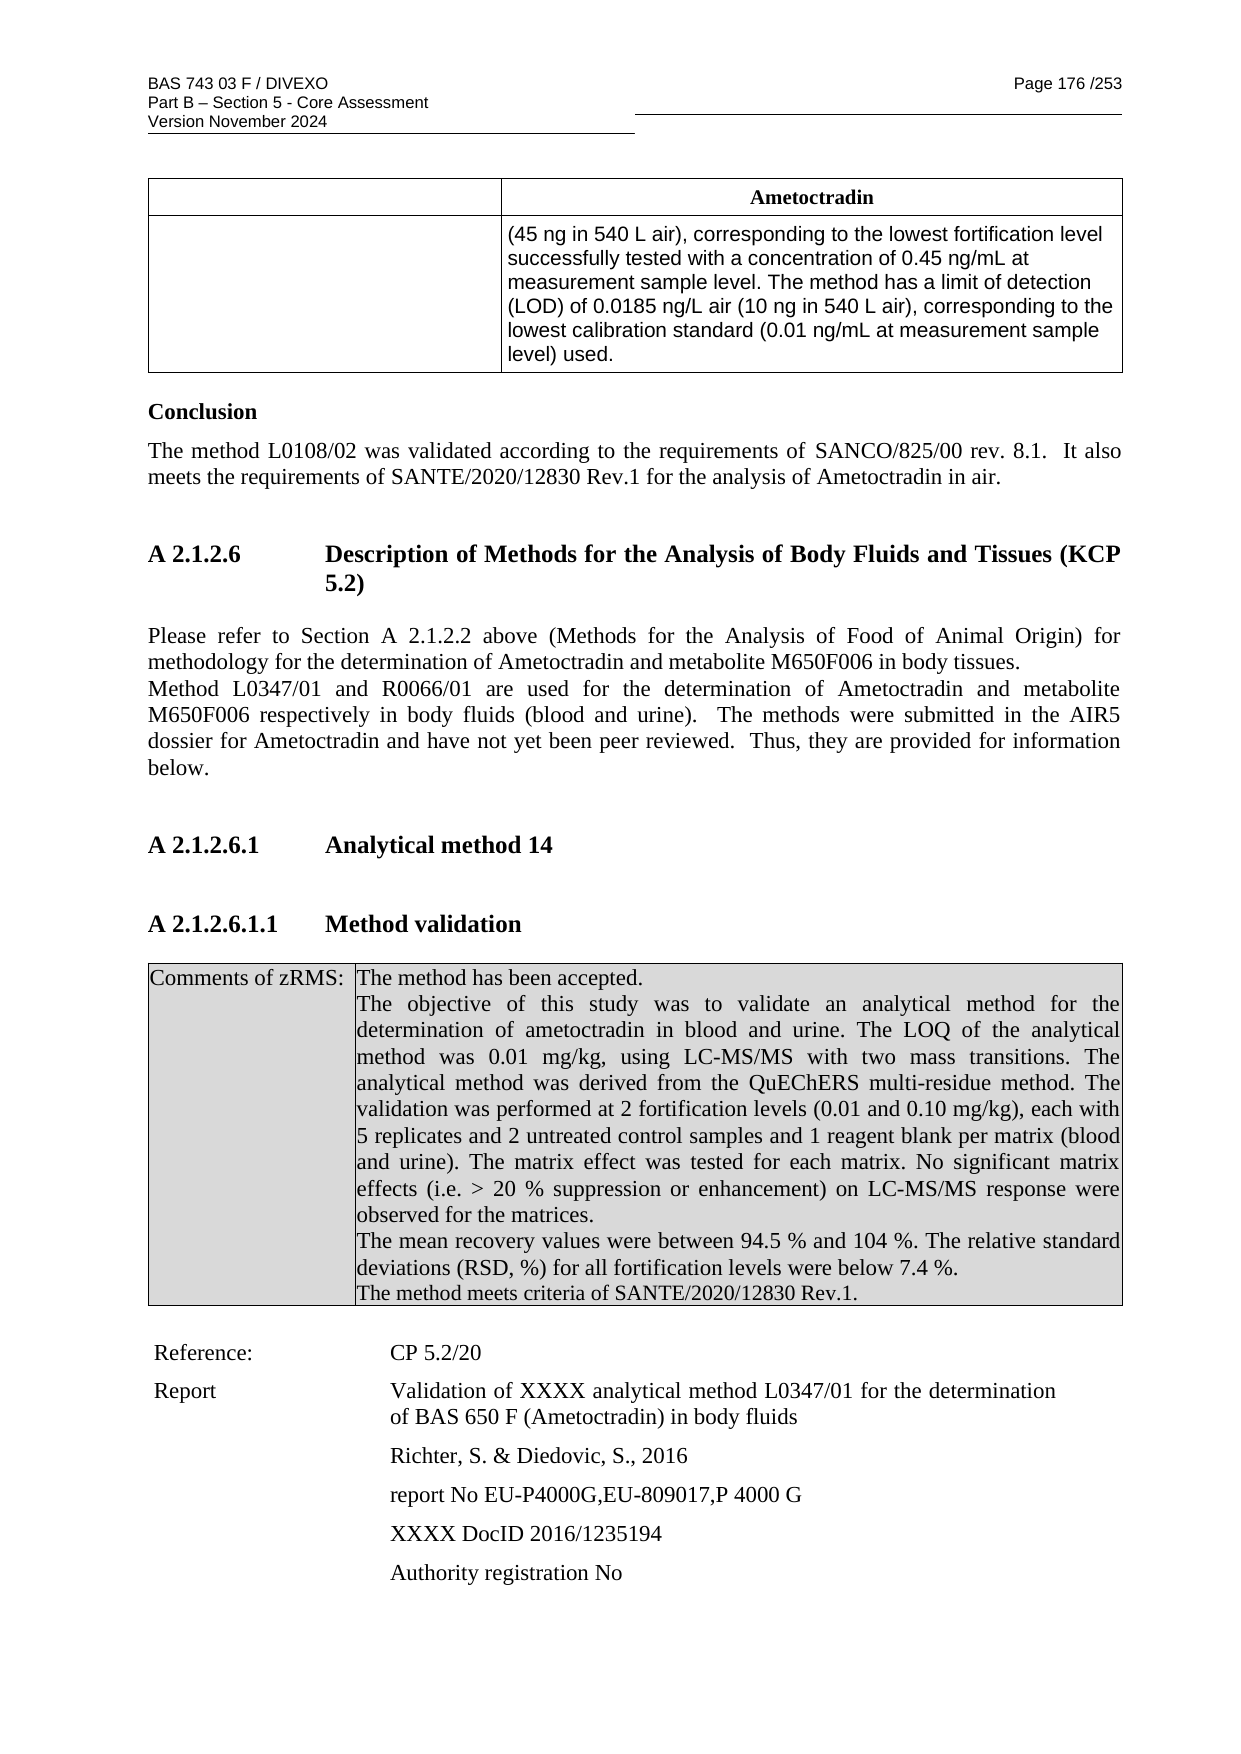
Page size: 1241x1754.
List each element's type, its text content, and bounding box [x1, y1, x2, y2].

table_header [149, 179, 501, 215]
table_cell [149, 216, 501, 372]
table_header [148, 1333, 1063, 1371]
text Method validation [148, 909, 1122, 938]
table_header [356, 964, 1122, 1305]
text Conclusion [148, 398, 1122, 424]
text Method L0347/01 and R0066/01 are used for the determination of Ametoctradin and metabolite M650F006 respectively in body fluids (blood and urine). The methods were submitted in the AIR5 dossier for Ametoctradin and have not yet been peer reviewed. Thus, they are provided for information below. [148, 675, 1122, 780]
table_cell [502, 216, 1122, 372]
text Description of Methods for the Analysis of Body Fluids and Tissues (KCP 5.2) [148, 539, 1122, 597]
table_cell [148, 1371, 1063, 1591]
text Analytical method 14 [148, 830, 1122, 859]
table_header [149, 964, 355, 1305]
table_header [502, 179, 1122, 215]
text Please refer to Section A 2.1.2.2 above (Methods for the Analysis of Food of Animal Origin) for methodology for the determination of Ametoctradin and metabolite M650F006 in body tissues. [148, 622, 1122, 675]
text The method L0108/02 was validated according to the requirements of SANCO/825/00 rev. 8.1. It also meets the requirements of SANTE/2020/12830 Rev.1 for the analysis of Ametoctradin in air. [148, 437, 1122, 489]
